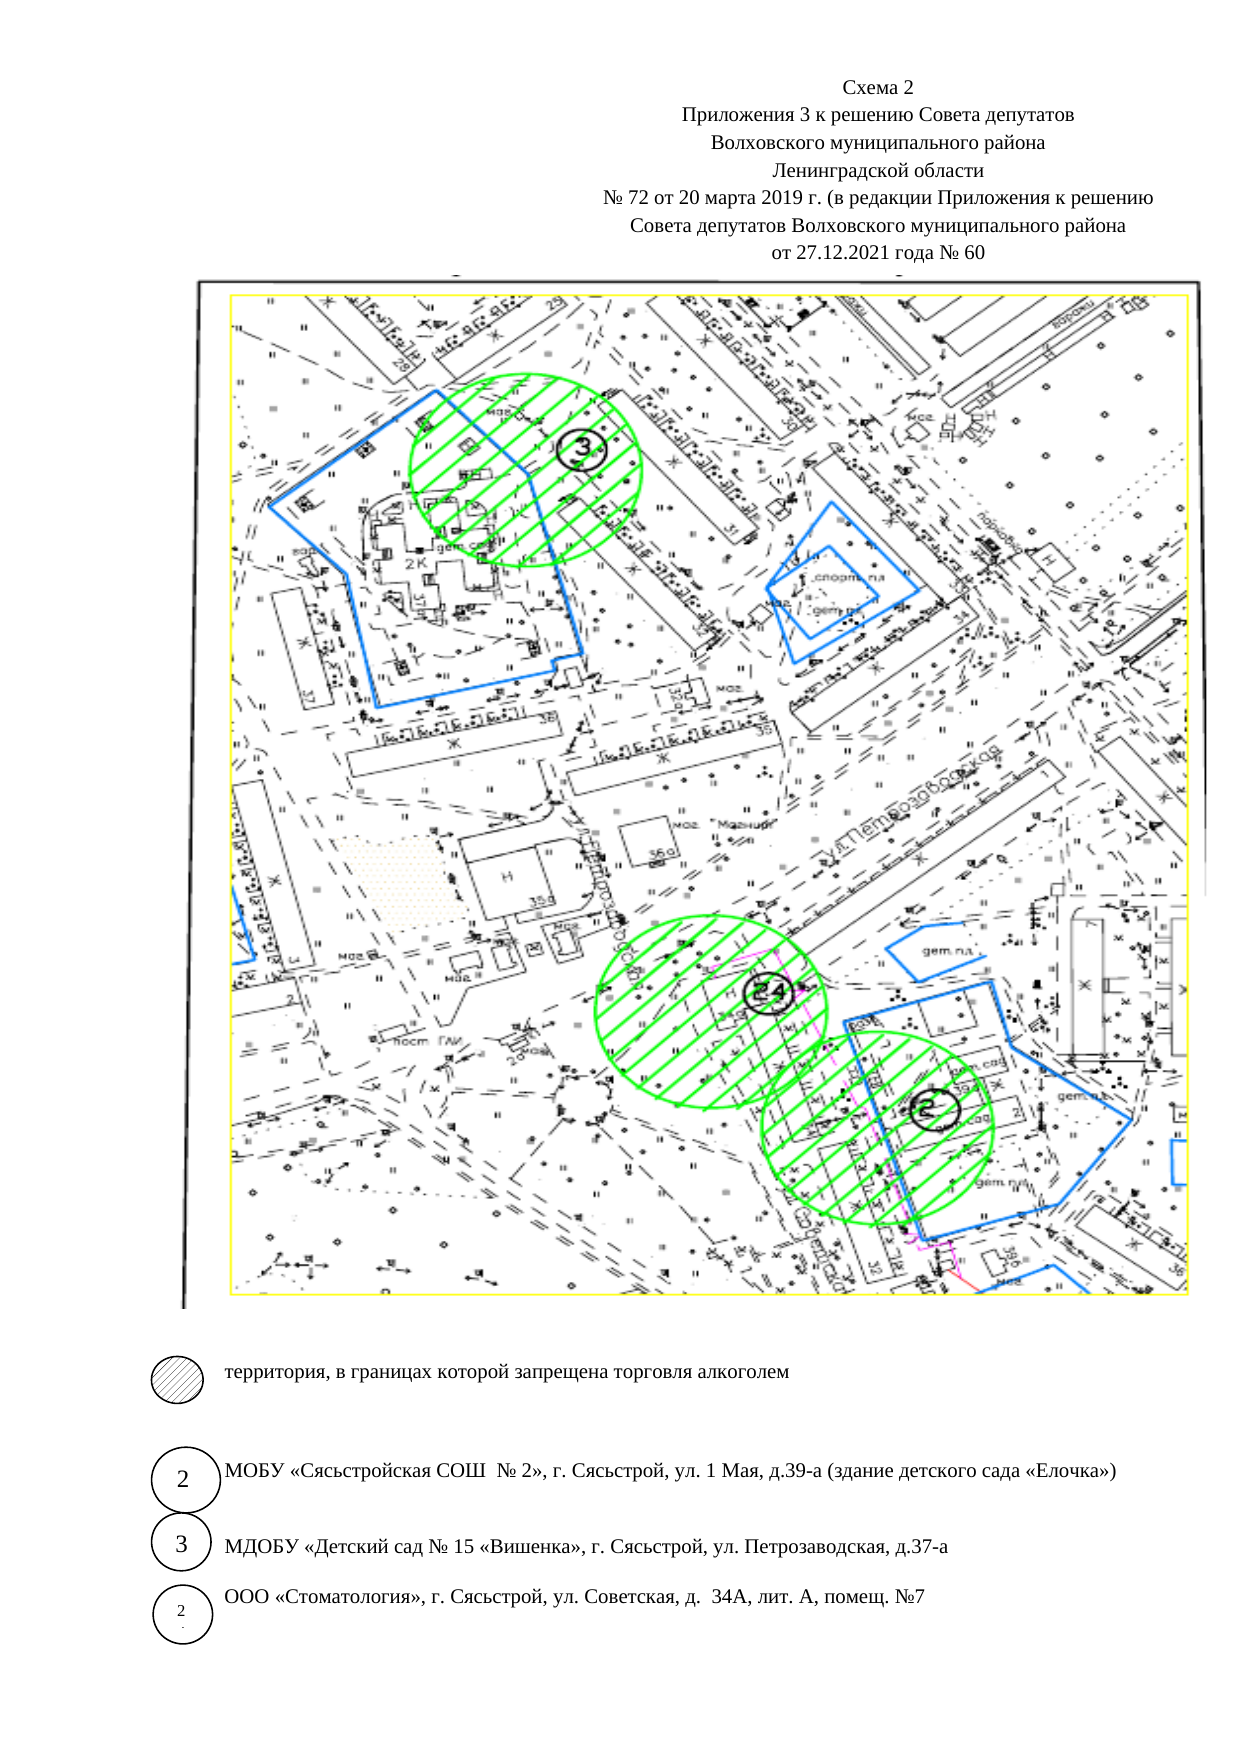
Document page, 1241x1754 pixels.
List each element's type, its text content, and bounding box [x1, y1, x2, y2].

text МОБУ «Сясьстройская СОШ № 2», г. Сясьстрой, ул. 1 Мая, д.39-а (здание детского сада «Елочка») [214, 1458, 1152, 1482]
text территория, в границах которой запрещена торговля алкоголем [191, 1358, 1152, 1383]
text ООО «Стоматология», г. Сясьстрой, ул. Советская, д. 34А, лит. А, помещ. №7 [190, 1584, 1152, 1608]
text МДОБУ «Детский сад № 15 «Вишенка», г. Сясьстрой, ул. Петрозаводская, д.37-а [208, 1534, 1152, 1558]
table_header Схема 2 Приложения 3 к решению Совета депутатов Волховского муниципального района Ленинградской области № 72 от 20 марта 2019 г. (в редакции Приложения к решению Совета депутатов Волховского муниципального района от 27.12.2021 года № 60 [587, 75, 1169, 268]
picture [177, 275, 1207, 1309]
